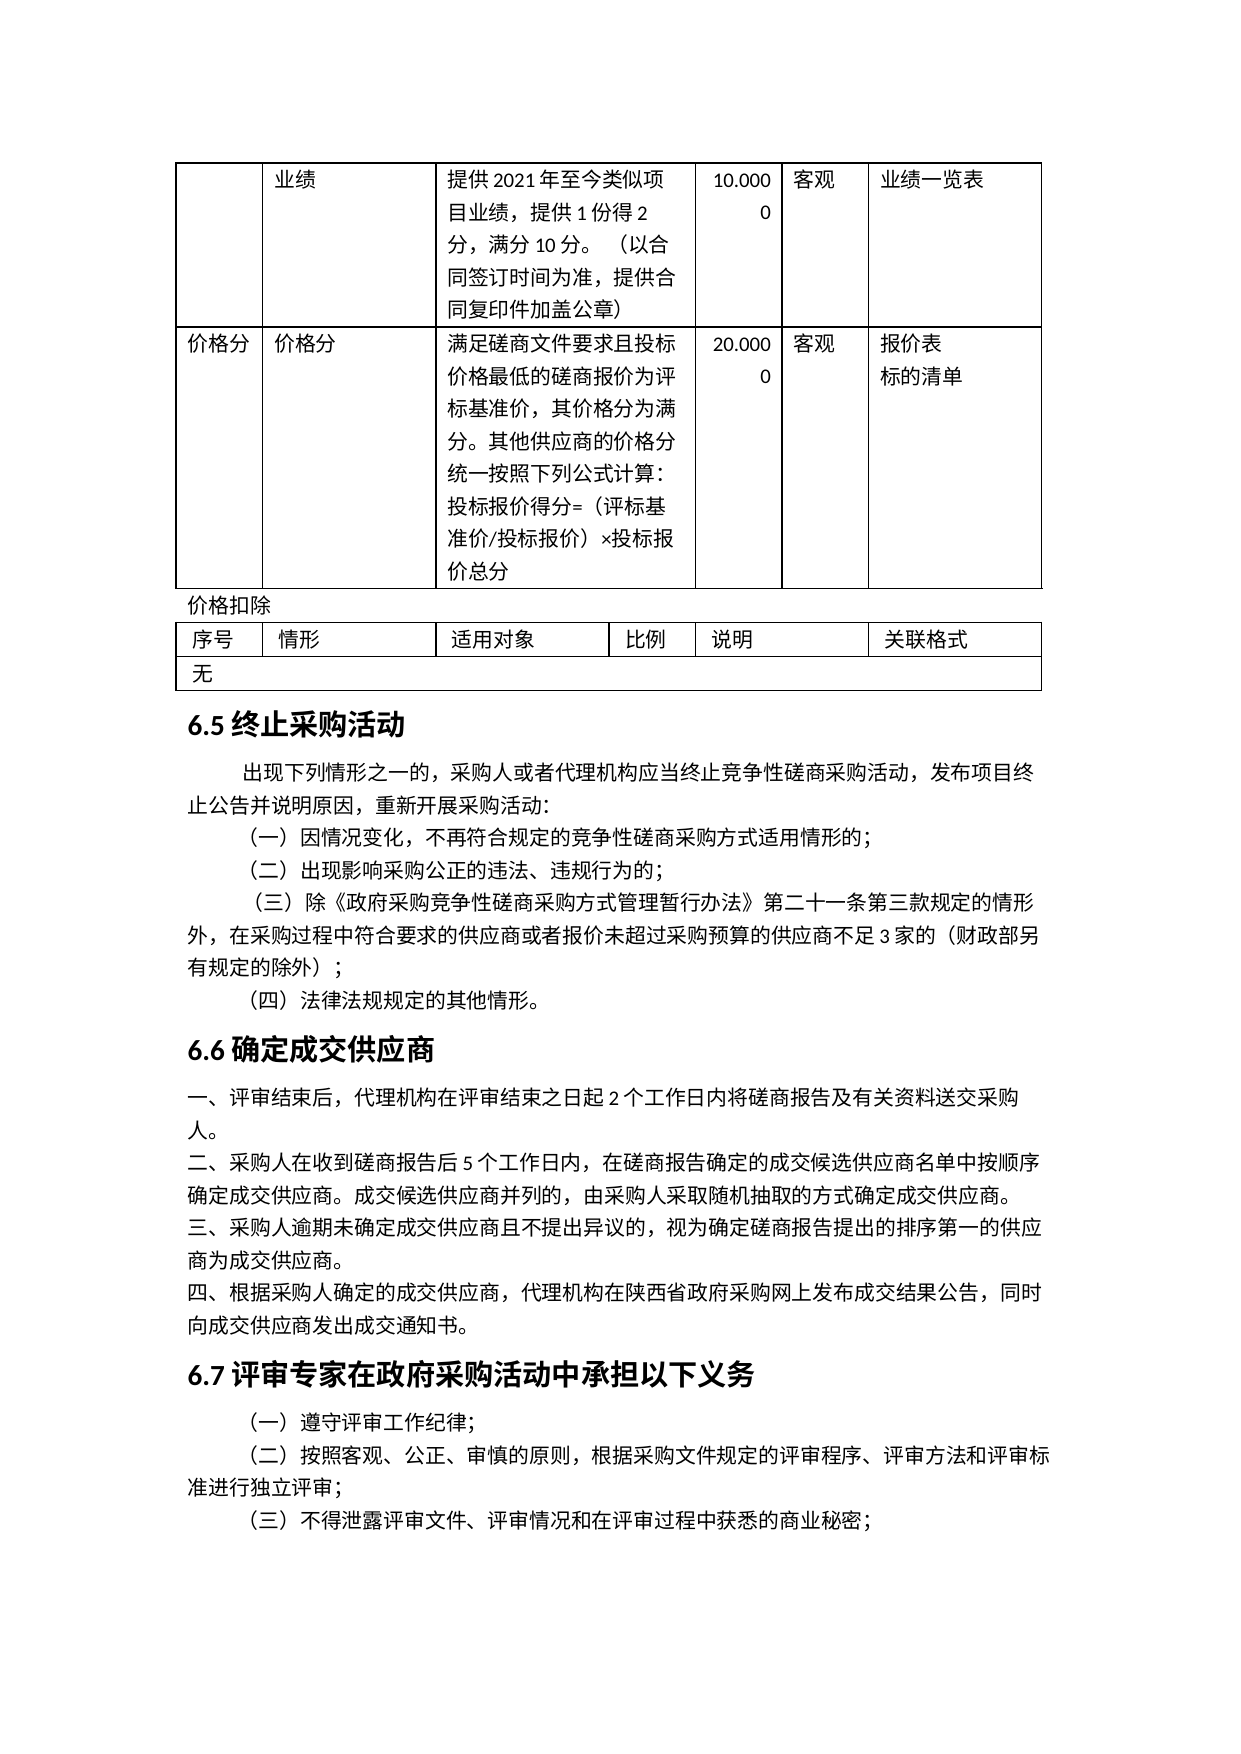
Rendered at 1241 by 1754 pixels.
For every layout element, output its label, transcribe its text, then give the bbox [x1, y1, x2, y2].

text 一、评审结束后，代理机构在评审结束之日起2个工作日内将磋商报告及有关资料送交采购人。 [187, 1081, 1053, 1146]
table_cell 20.0000 [696, 328, 781, 588]
table_header 序号 [177, 623, 262, 656]
table_cell 业绩 [263, 164, 435, 326]
text 二、采购人在收到磋商报告后5个工作日内，在磋商报告确定的成交候选供应商名单中按顺序确定成交供应商。成交候选供应商并列的，由采购人采取随机抽取的方式确定成交供应商。 [187, 1146, 1053, 1211]
table_cell 价格分 [177, 328, 262, 588]
text （二）出现影响采购公正的违法、违规行为的； [187, 854, 1053, 886]
table_cell 价格分 [263, 328, 435, 588]
table_cell 客观 [783, 164, 868, 326]
text （二）按照客观、公正、审慎的原则，根据采购文件规定的评审程序、评审方法和评审标准进行独立评审； [187, 1439, 1053, 1504]
text 价格扣除 [187, 589, 1053, 622]
text 三、采购人逾期未确定成交供应商且不提出异议的，视为确定磋商报告提出的排序第一的供应商为成交供应商。 [187, 1211, 1053, 1276]
table_cell 客观 [783, 328, 868, 588]
text （三）除《政府采购竞争性磋商采购方式管理暂行办法》第二十一条第三款规定的情形外，在采购过程中符合要求的供应商或者报价未超过采购预算的供应商不足3家的（财政部另有规定的除外）； [187, 886, 1053, 984]
table_header 比例 [610, 623, 695, 656]
table_cell 报价表 标的清单 [869, 328, 1041, 588]
table_header 情形 [263, 623, 435, 656]
table_header 说明 [696, 623, 868, 656]
table_header 适用对象 [437, 623, 608, 656]
table_cell 无 [177, 657, 1041, 690]
table_cell 10.0000 [696, 164, 781, 326]
text 6.5终止采购活动 [187, 691, 1053, 756]
text （四）法律法规规定的其他情形。 [187, 984, 1053, 1016]
text 出现下列情形之一的，采购人或者代理机构应当终止竞争性磋商采购活动，发布项目终止公告并说明原因，重新开展采购活动： [187, 756, 1053, 821]
table_header 关联格式 [869, 623, 1041, 656]
text 6.7评审专家在政府采购活动中承担以下义务 [187, 1341, 1053, 1406]
table_cell 提供2021年至今类似项目业绩，提供1份得2分，满分10分。 （以合同签订时间为准，提供合同复印件加盖公章） [437, 164, 695, 326]
text 四、根据采购人确定的成交供应商，代理机构在陕西省政府采购网上发布成交结果公告，同时向成交供应商发出成交通知书。 [187, 1276, 1053, 1341]
table_cell 业绩一览表 [869, 164, 1041, 326]
text （三）不得泄露评审文件、评审情况和在评审过程中获悉的商业秘密； [187, 1504, 1053, 1536]
text 6.6确定成交供应商 [187, 1016, 1053, 1081]
table_cell 满足磋商文件要求且投标价格最低的磋商报价为评标基准价，其价格分为满分。其他供应商的价格分统一按照下列公式计算：投标报价得分=（评标基准价/投标报价）×投标报价总分 [437, 328, 695, 588]
text （一）因情况变化，不再符合规定的竞争性磋商采购方式适用情形的； [187, 821, 1053, 854]
text （一）遵守评审工作纪律； [187, 1406, 1053, 1439]
